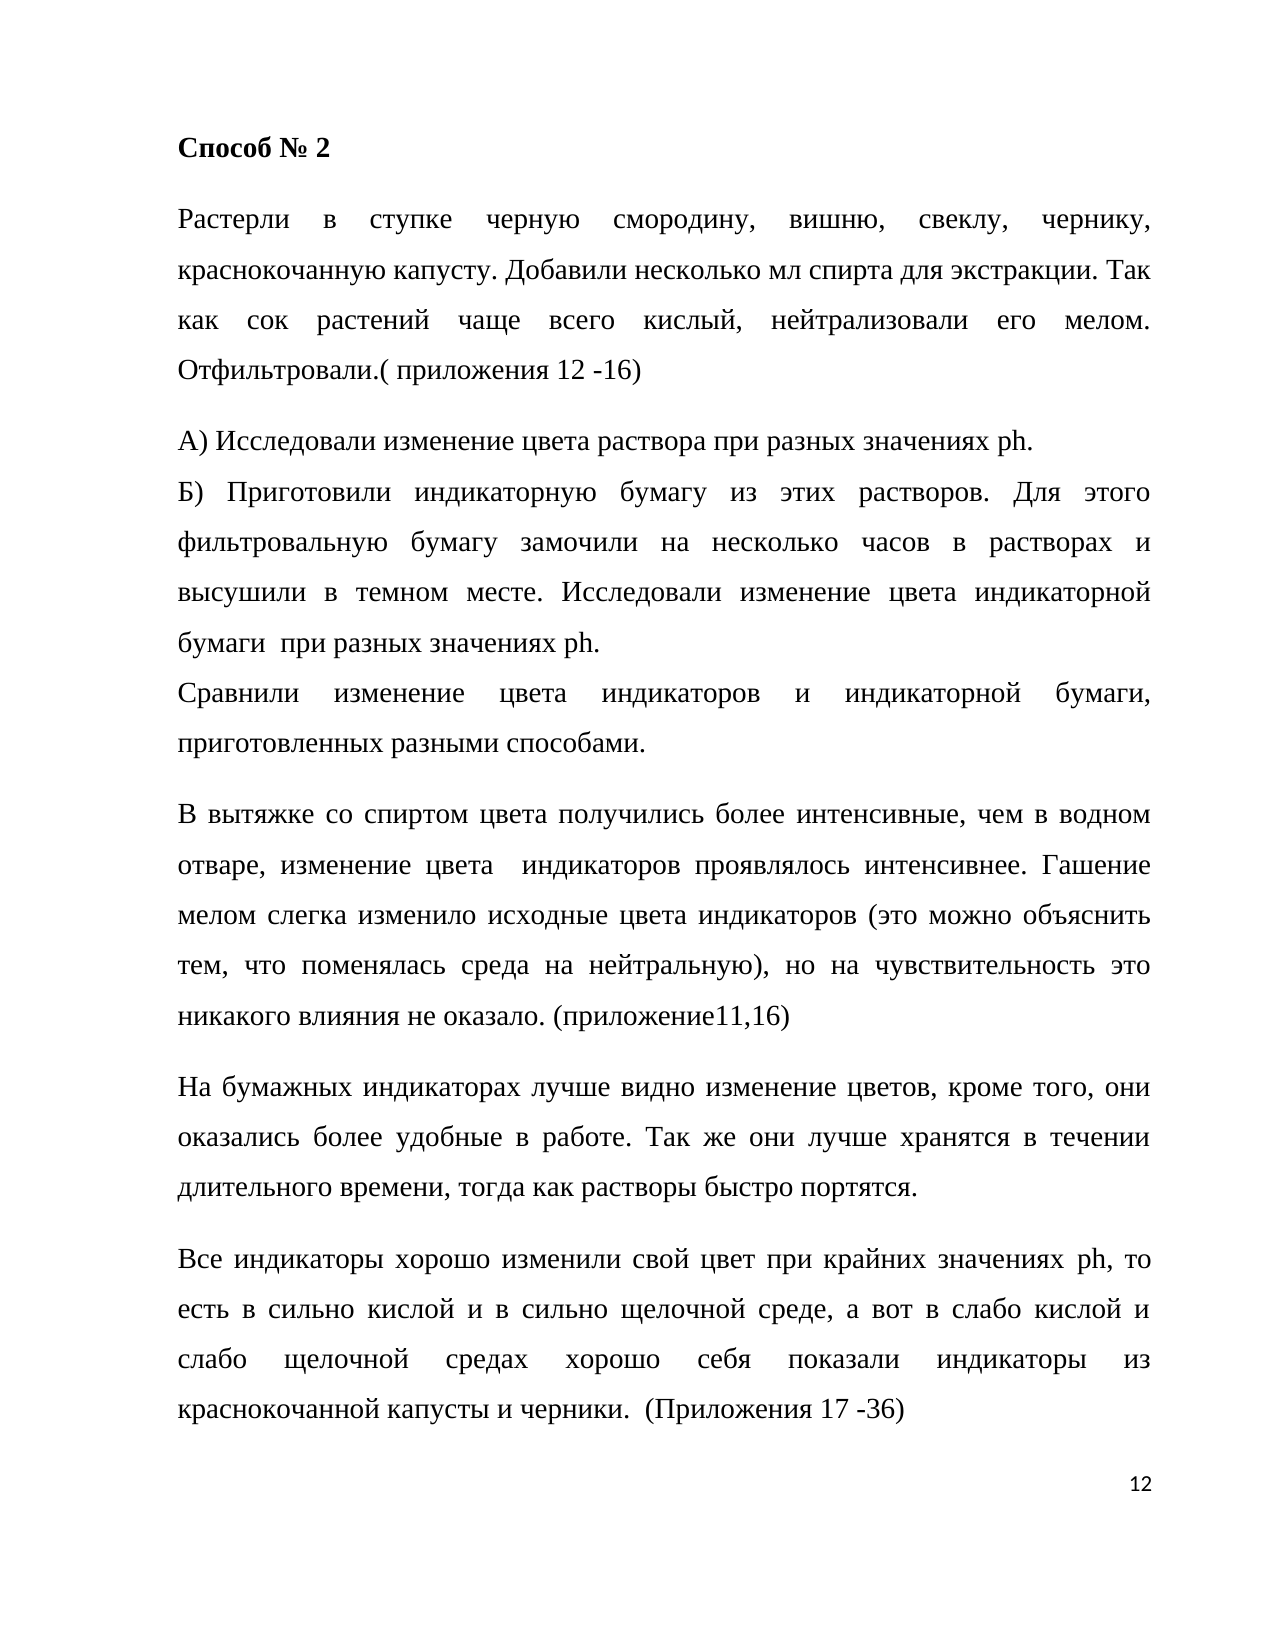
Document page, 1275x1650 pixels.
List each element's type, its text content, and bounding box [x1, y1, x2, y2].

text В вытяжке со спиртом цвета получились более интенсивные, чем в водном отваре, изменение цвета индикаторов проявлялось интенсивнее. Гашение мелом слегка изменило исходные цвета индикаторов (это можно объяснить тем, что поменялась среда на нейтральную), но на чувствительность это никакого влияния не оказало. (приложение11,16) [177, 797, 1152, 1031]
text Растерли в ступке черную смородину, вишню, свеклу, чернику, краснокочанную капусту. Добавили несколько мл спирта для экстракции. Так как сок растений чаще всего кислый, нейтрализовали его мелом. Отфильтровали.( приложения 12 -16) [177, 201, 1152, 386]
text А) Исследовали изменение цвета раствора при разных значениях ph. [177, 423, 1152, 457]
text Способ № 2 [177, 130, 1152, 164]
text Все индикаторы хорошо изменили свой цвет при крайних значениях ph, то есть в сильно кислой и в сильно щелочной среде, а вот в слабо кислой и слабо щелочной средах хорошо себя показали индикаторы из краснокочанной капусты и черники. (Приложения 17 -36) [177, 1241, 1152, 1425]
text Б) Приготовили индикаторную бумагу из этих растворов. Для этого фильтровальную бумагу замочили на несколько часов в растворах и высушили в темном месте. Исследовали изменение цвета индикаторной бумаги при разных значениях ph. [177, 474, 1152, 658]
text На бумажных индикаторах лучше видно изменение цветов, кроме того, они оказались более удобные в работе. Так же они лучше хранятся в течении длительного времени, тогда как растворы быстро портятся. [177, 1069, 1152, 1203]
text Сравнили изменение цвета индикаторов и индикаторной бумаги, приготовленных разными способами. [177, 675, 1152, 759]
